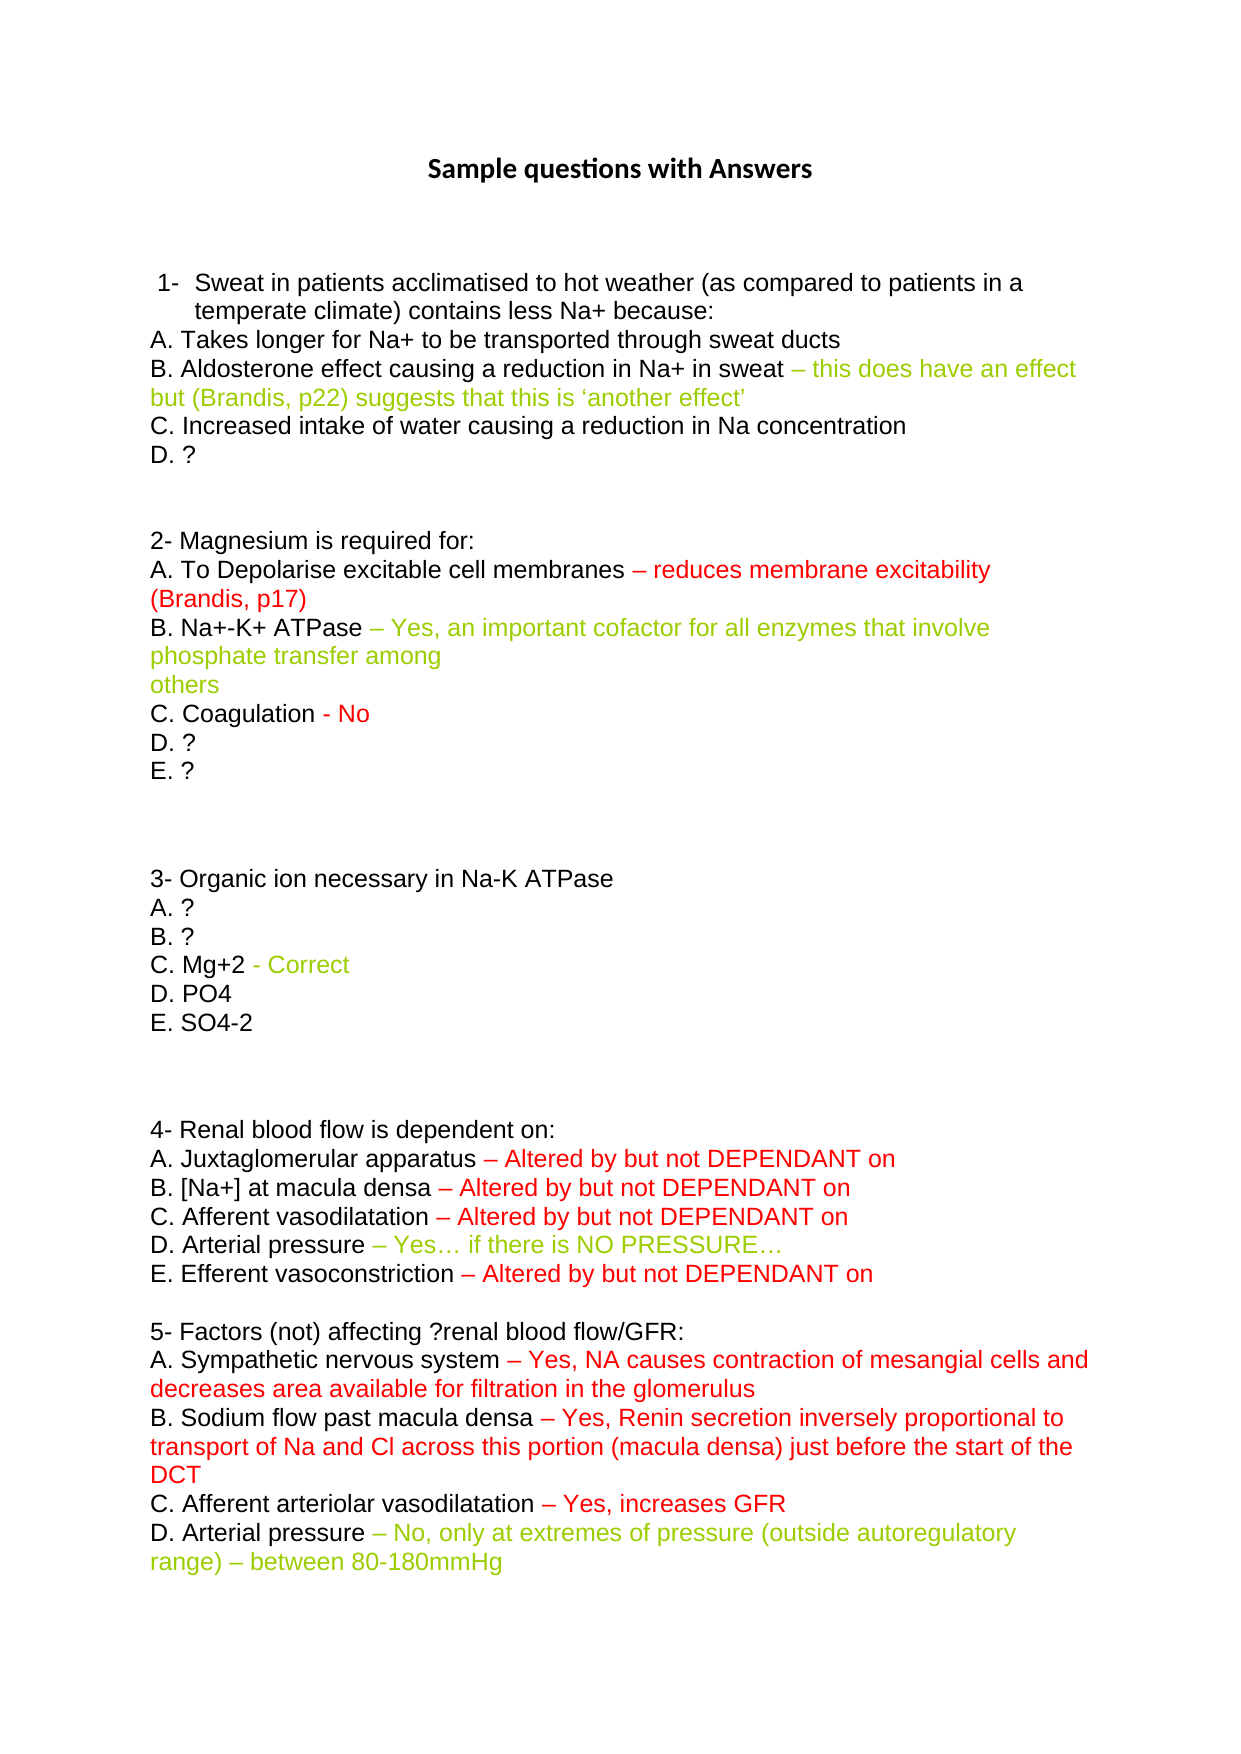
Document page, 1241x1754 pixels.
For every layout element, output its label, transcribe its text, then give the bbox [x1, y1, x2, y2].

text B. [Na+] at macula densa – Altered by but not DEPENDANT on [150, 1173, 1090, 1202]
text others [150, 670, 1090, 699]
text E. Efferent vasoconstriction – Altered by but not DEPENDANT on [150, 1259, 1090, 1288]
text C. Afferent arteriolar vasodilatation – Yes, increases GFR [150, 1489, 1090, 1518]
text A. To Depolarise excitable cell membranes – reduces membrane excitability (Brandis, p17) [150, 555, 1090, 613]
text C. Coagulation - No [150, 699, 1090, 728]
text E. SO4-2 [150, 1008, 1090, 1037]
text D. ? [150, 440, 1090, 469]
text 5- Factors (not) affecting ?renal blood flow/GFR: [150, 1317, 1090, 1346]
text A. Takes longer for Na+ to be transported through sweat ducts [150, 325, 1090, 354]
text B. ? [150, 922, 1090, 950]
text 4- Renal blood flow is dependent on: [150, 1116, 1090, 1144]
text C. Afferent vasodilatation – Altered by but not DEPENDANT on [150, 1202, 1090, 1231]
text D. Arterial pressure – Yes… if there is NO PRESSURE… [150, 1231, 1090, 1259]
text D. Arterial pressure – No, only at extremes of pressure (outside autoregulatory range) – between 80-180mmHg [150, 1518, 1090, 1576]
text 2- Magnesium is required for: [150, 526, 1090, 555]
text C. Increased intake of water causing a reduction in Na concentration [150, 411, 1090, 440]
text Sample questions with Answers [150, 150, 1090, 186]
text A. Juxtaglomerular apparatus – Altered by but not DEPENDANT on [150, 1144, 1090, 1173]
text E. ? [150, 756, 1090, 785]
text 3- Organic ion necessary in Na-K ATPase [150, 864, 1090, 893]
text B. Na+-K+ ATPase – Yes, an important cofactor for all enzymes that involve phosphate transfer among [150, 613, 1090, 670]
list Sweat in patients acclimatised to hot weather (as compared to patients in a temperate climate) contains less Na+ because: [157, 268, 1090, 325]
text A. ? [150, 893, 1090, 922]
text B. Aldosterone effect causing a reduction in Na+ in sweat – this does have an effect but (Brandis, p22) suggests that this is ‘another effect’ [150, 354, 1090, 411]
text A. Sympathetic nervous system – Yes, NA causes contraction of mesangial cells and decreases area available for filtration in the glomerulus [150, 1346, 1090, 1403]
text B. Sodium flow past macula densa – Yes, Renin secretion inversely proportional to transport of Na and Cl across this portion (macula densa) just before the start of the DCT [150, 1403, 1090, 1489]
text C. Mg+2 - Correct [150, 950, 1090, 979]
text D. PO4 [150, 979, 1090, 1008]
text D. ? [150, 728, 1090, 756]
